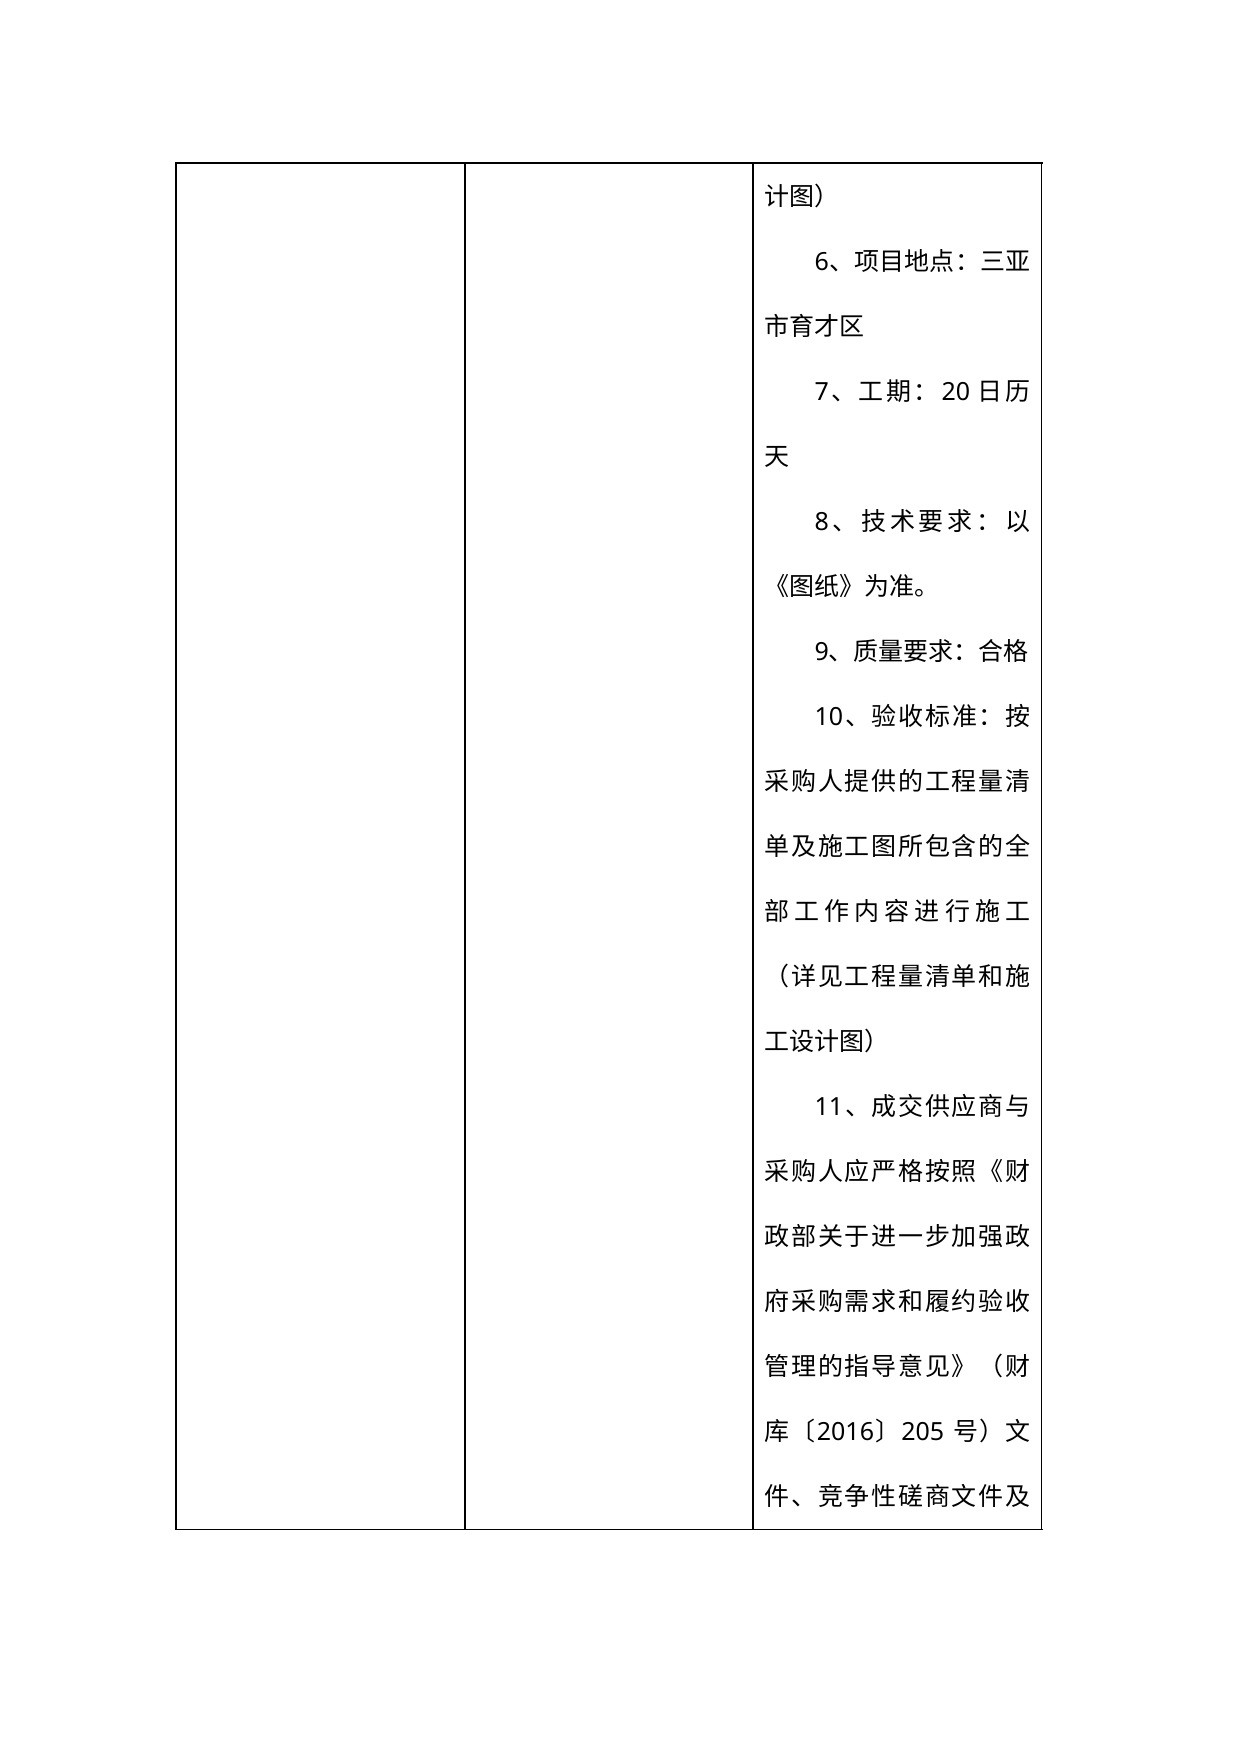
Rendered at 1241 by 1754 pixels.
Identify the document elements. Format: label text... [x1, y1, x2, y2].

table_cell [754, 164, 1041, 1528]
table_cell 1 [466, 164, 752, 1528]
table_cell [177, 164, 464, 1528]
